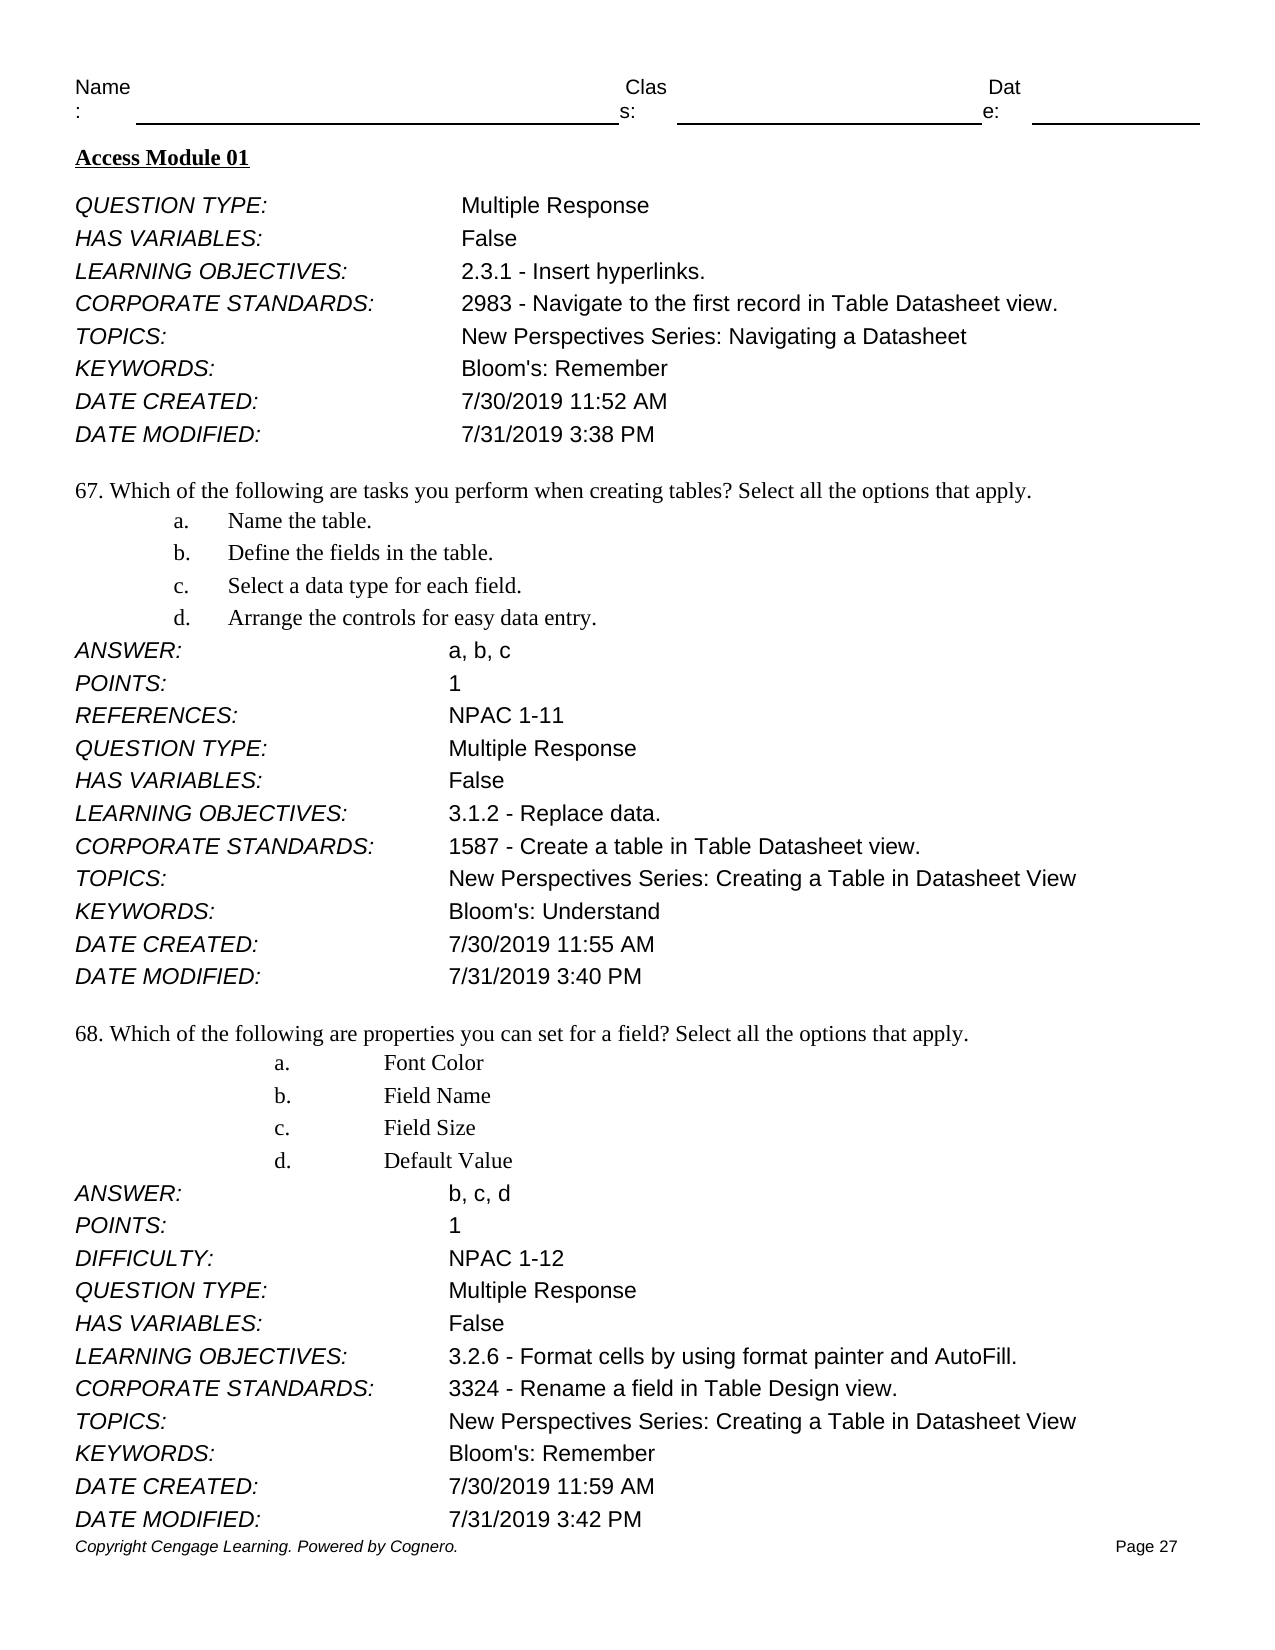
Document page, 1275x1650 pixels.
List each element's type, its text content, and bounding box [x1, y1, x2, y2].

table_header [75, 189, 1200, 450]
table_header 68. Which of the following are properties you can set for a field? Select all the options that apply. [75, 1020, 1200, 1535]
table_header 67. Which of the following are tasks you perform when creating tables? Select all the options that apply. [75, 477, 1200, 993]
